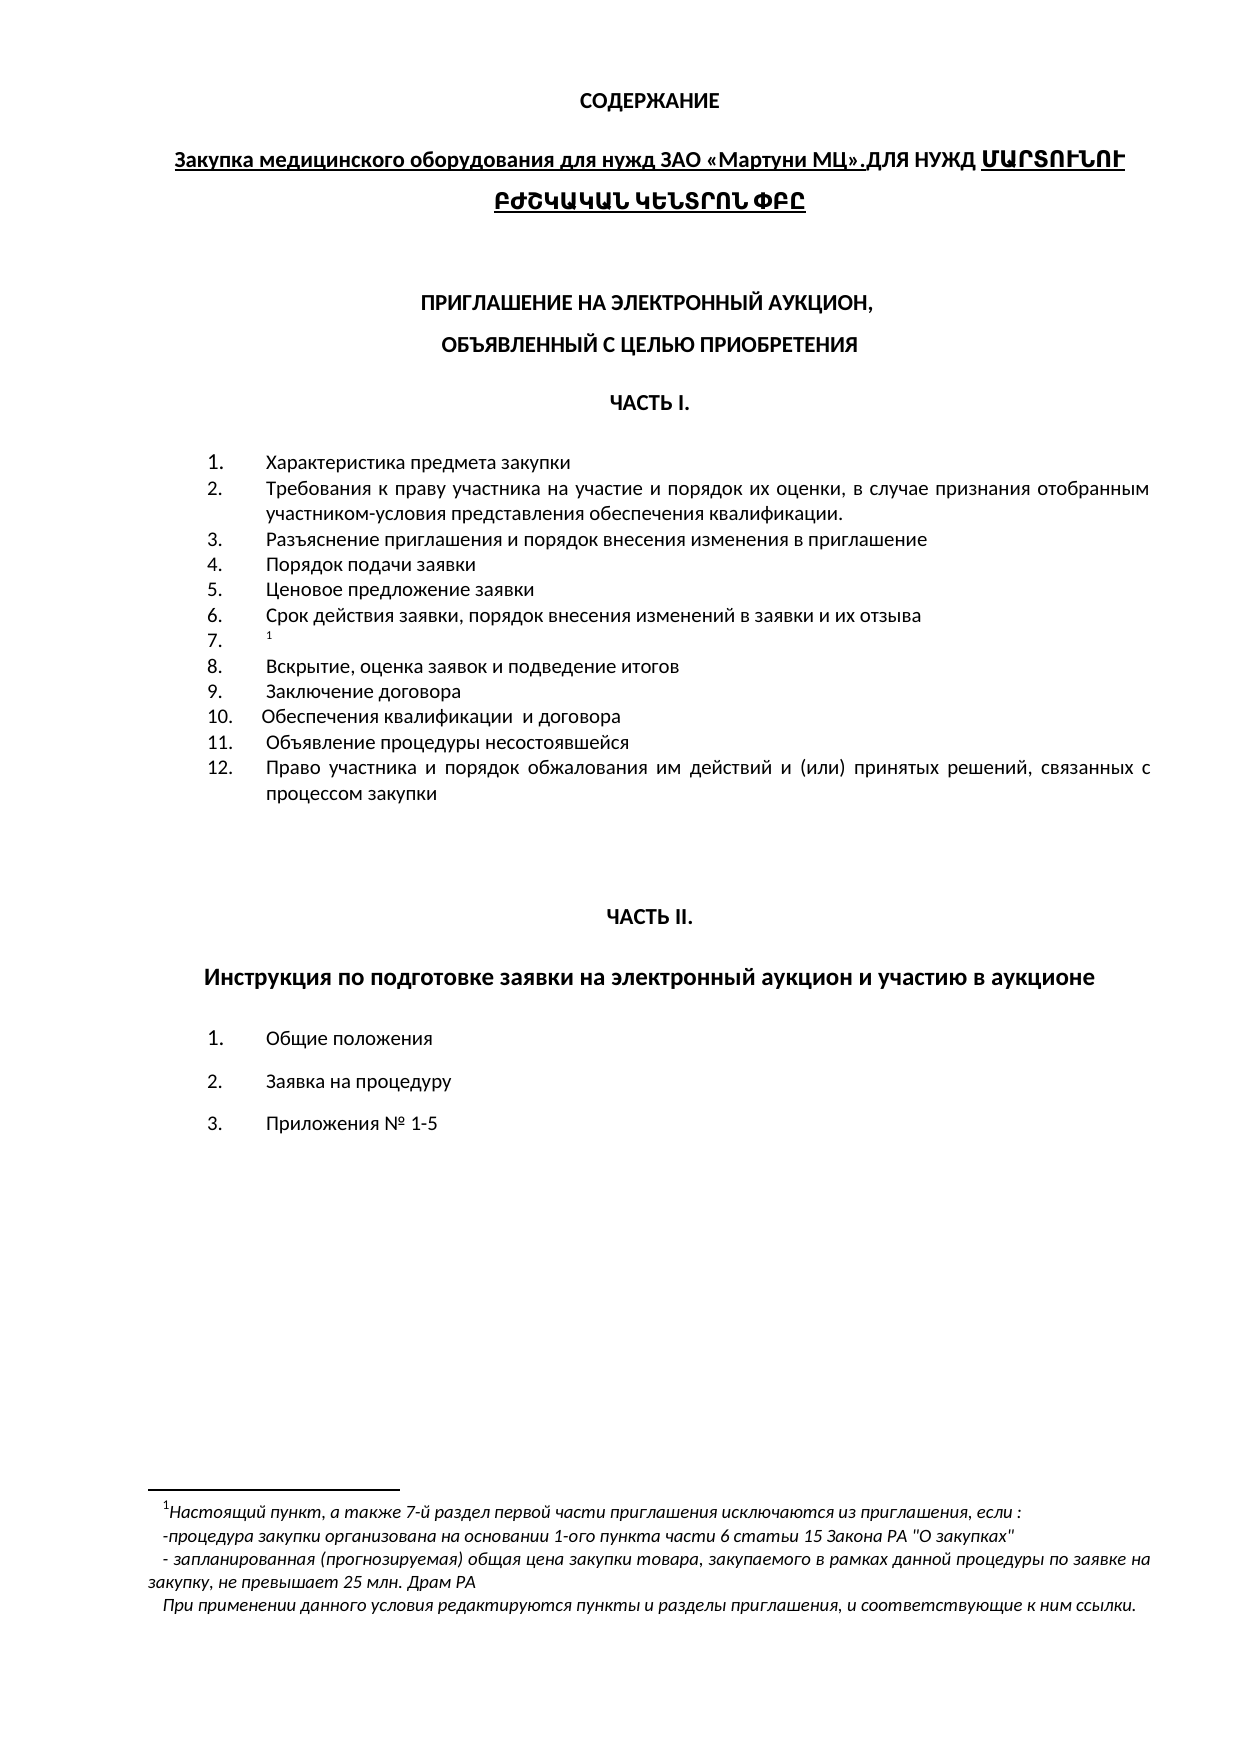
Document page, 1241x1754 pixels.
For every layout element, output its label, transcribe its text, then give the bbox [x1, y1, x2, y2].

text 1. Характеристика предмета закупки [207, 447, 1152, 475]
text 9. Заключение договора [207, 678, 1152, 704]
text 6. Срок действия заявки, порядок внесения изменений в заявки и их отзыва [207, 602, 1152, 627]
text 2. Заявка на процедуру [207, 1068, 1152, 1093]
text 2. Требования к праву участника на участие и порядок их оценки, в случае признания отобранным участником-условия представления обеспечения квалификации. [207, 475, 1152, 526]
text 4. Порядок подачи заявки [207, 551, 1152, 577]
text 12. Право участника и порядок обжалования им действий и (или) принятых решений, связанных с процессом закупки [207, 754, 1152, 805]
text СОДЕРЖАНИЕ [148, 86, 1152, 114]
text Инструкция по подготовке заявки на электронный аукцион и участию в аукционе [148, 961, 1152, 991]
text ЧАСТЬ I. [148, 388, 1152, 416]
text Закупка медицинского оборудования для нужд ЗАО «Мартуни МЦ».ДЛЯ НУЖД ՄԱՐՏՈՒՆՈՒ ԲԺՇԿԱԿԱՆ ԿԵՆՏՐՈՆ ՓԲԸ [148, 145, 1152, 215]
text 11. Объявление процедуры несостоявшейся [207, 729, 1152, 754]
text 5. Ценовое предложение заявки [207, 577, 1152, 602]
text ПРИГЛАШЕНИЕ НА ЭЛЕКТРОННЫЙ АУКЦИОН, ОБЪЯВЛЕННЫЙ С ЦЕЛЬЮ ПРИОБРЕТЕНИЯ [148, 288, 1152, 358]
text ЧАСТЬ II. [148, 902, 1152, 930]
text 8. Вскрытие, оценка заявок и подведение итогов [207, 653, 1152, 678]
text 3. Разъяснение приглашения и порядок внесения изменения в приглашение [207, 526, 1152, 551]
text 10. Обеспечения квалификации и договора [207, 704, 1152, 729]
text 7. [207, 627, 1152, 653]
text 3. Приложения № 1-5 [207, 1110, 1152, 1135]
text 1. Общие положения [207, 1023, 1152, 1051]
